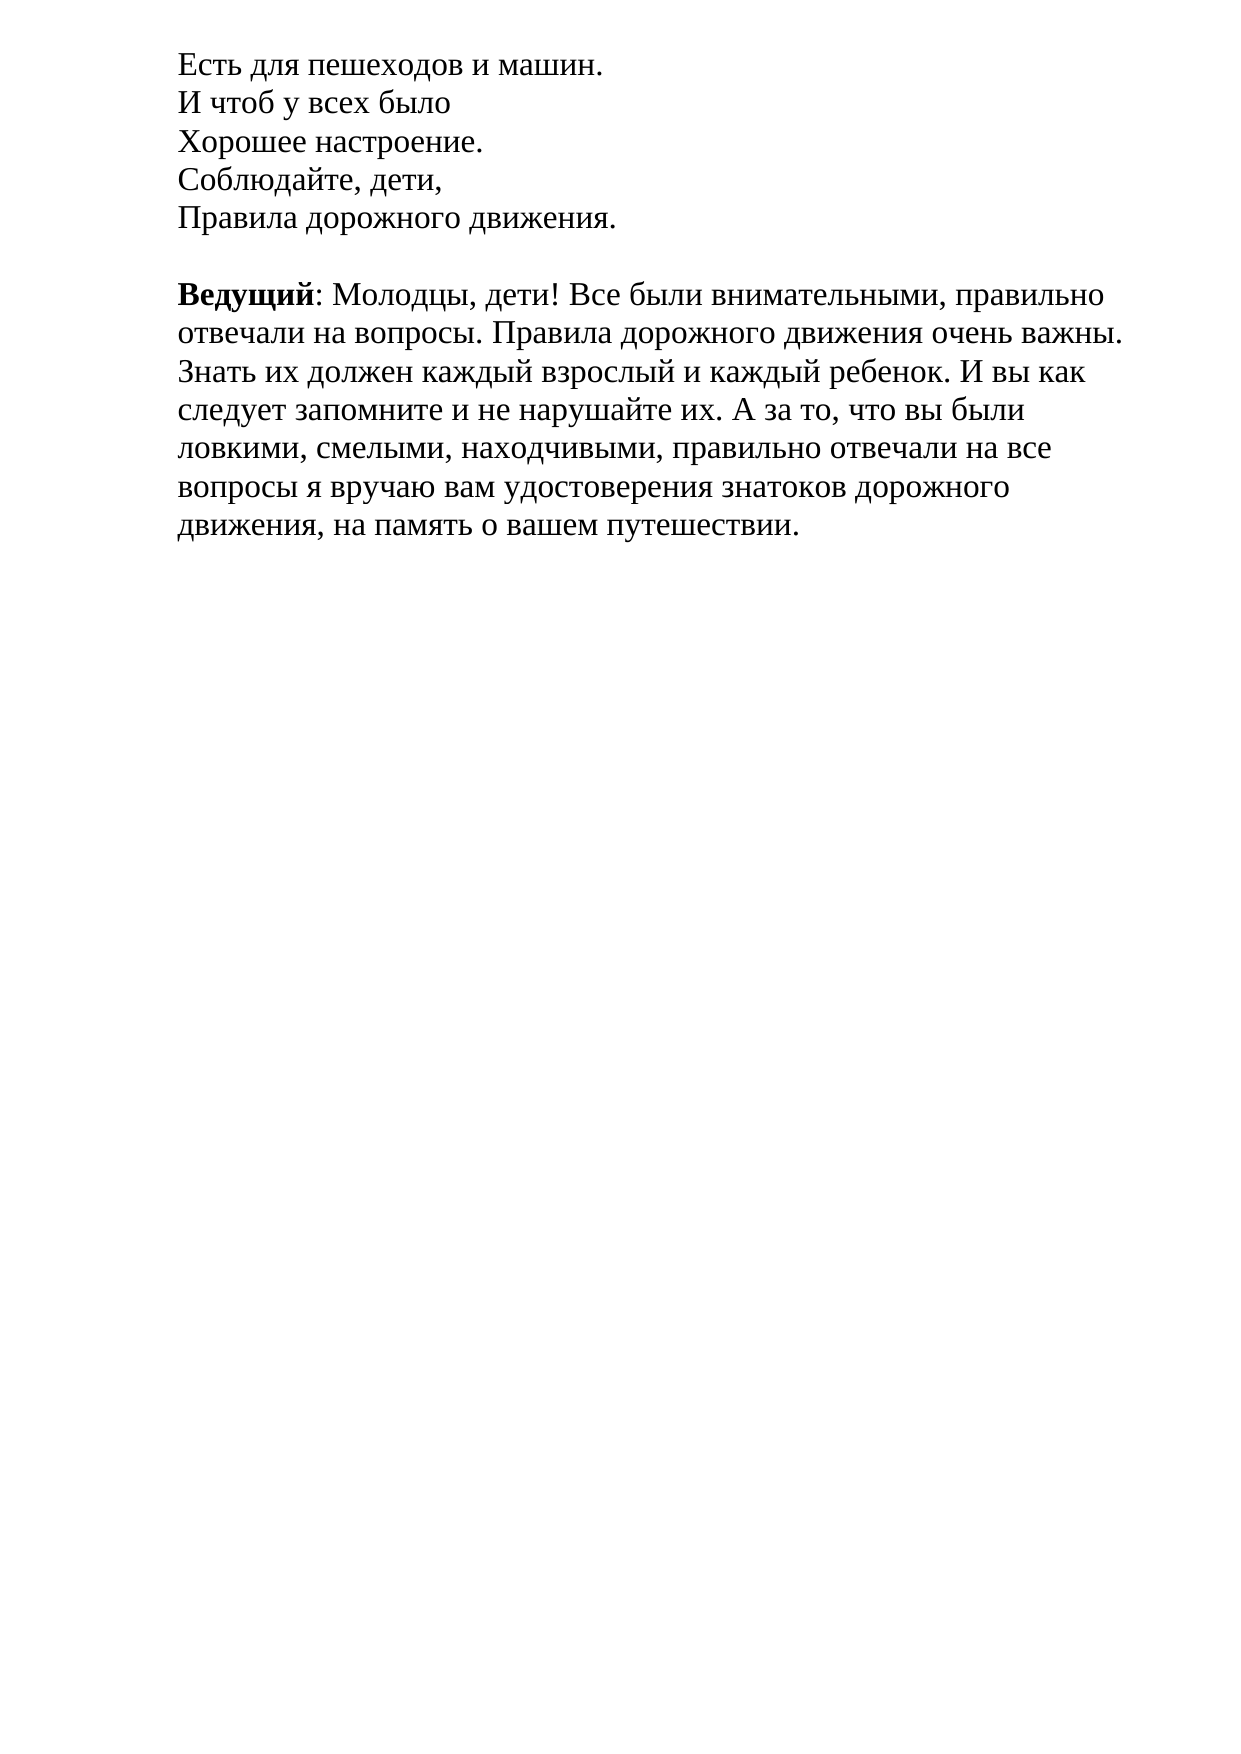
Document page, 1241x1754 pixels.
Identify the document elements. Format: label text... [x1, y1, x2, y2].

text Хорошее настроение. [177, 121, 1152, 159]
text Правила дорожного движения. [177, 198, 1152, 236]
text Ведущий: Молодцы, дети! Все были внимательными, правильно отвечали на вопросы. Правила дорожного движения очень важны. Знать их должен каждый взрослый и каждый ребенок. И вы как следует запомните и не нарушайте их. А за то, что вы были ловкими, смелыми, находчивыми, правильно отвечали на все вопросы я вручаю вам удостоверения знатоков дорожного движения, на память о вашем путешествии. [800, 274, 1152, 543]
text Есть для пешеходов и машин. [177, 44, 1152, 83]
text И чтоб у всех было [177, 83, 1152, 121]
text Соблюдайте, дети, [177, 159, 1152, 198]
